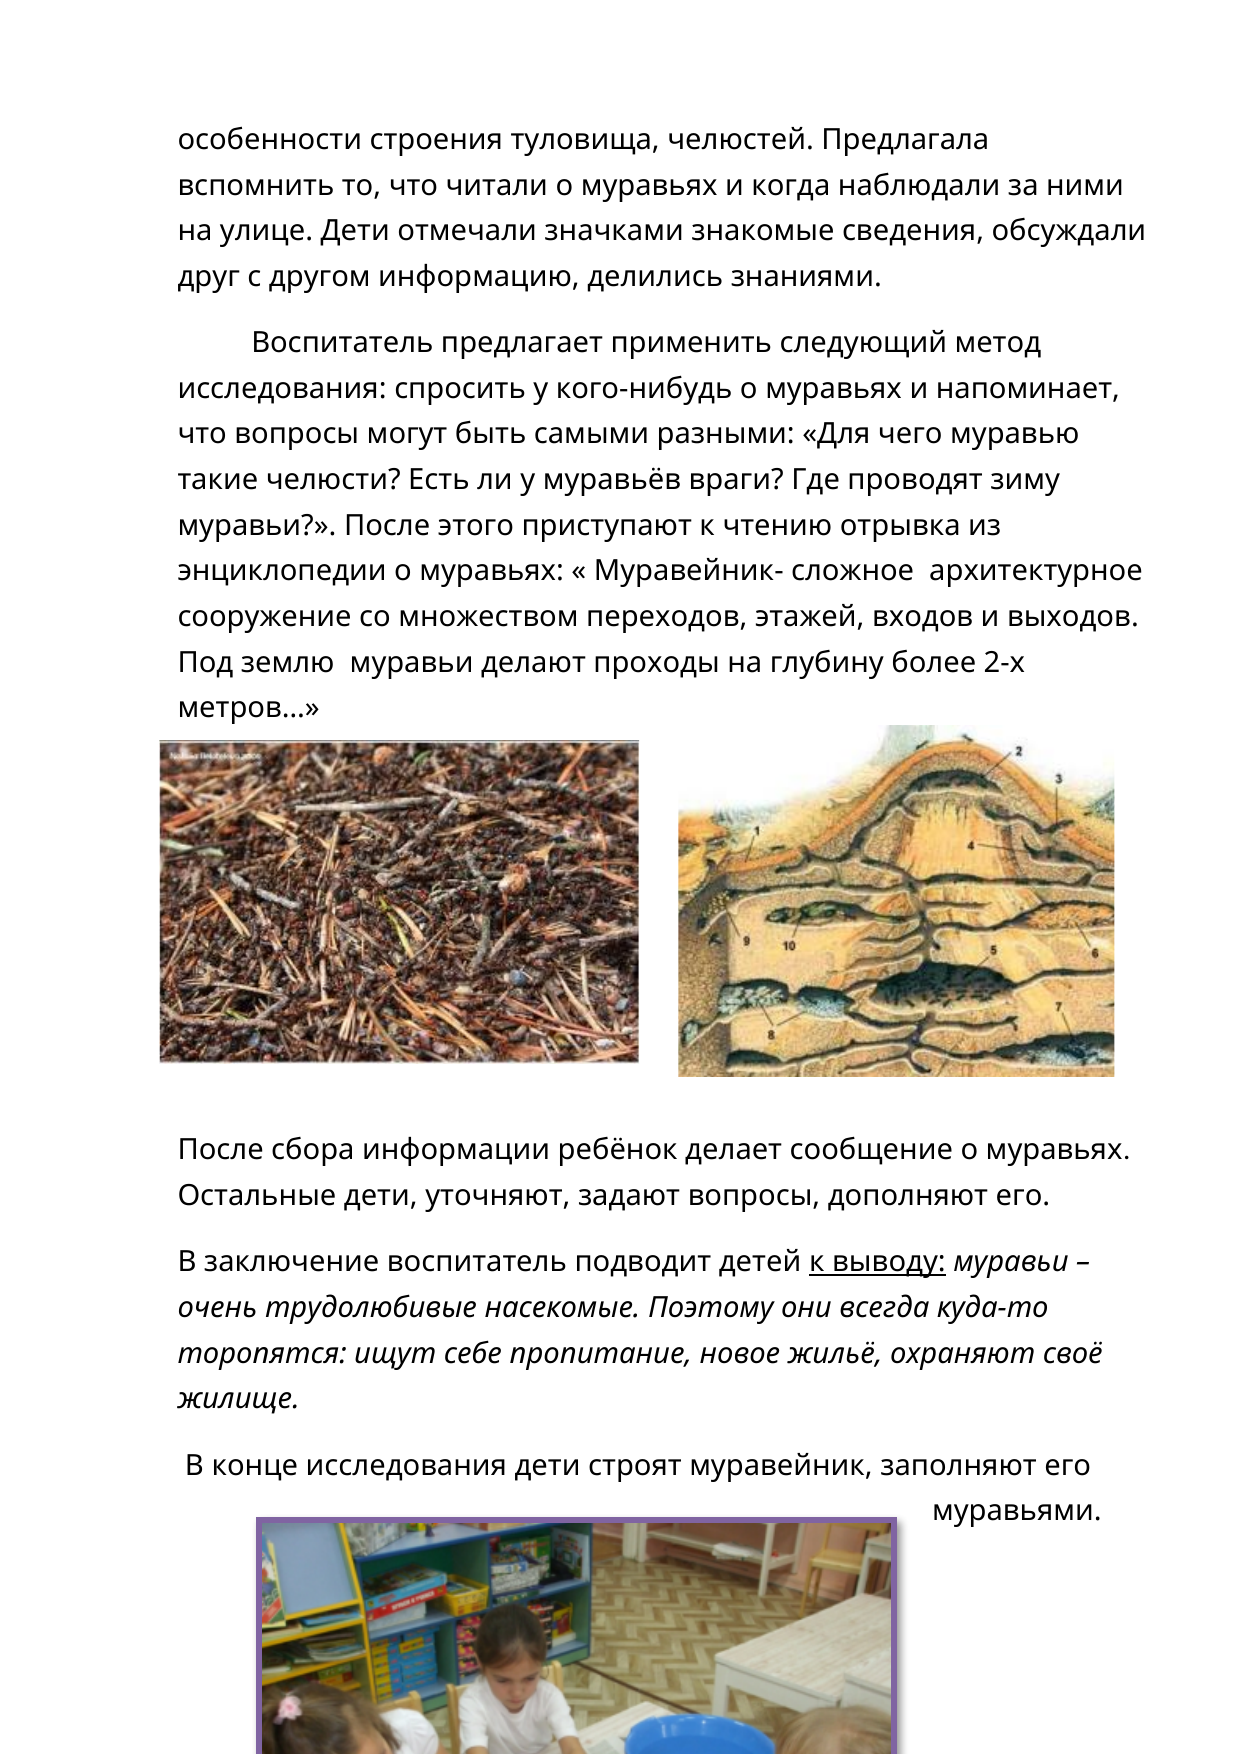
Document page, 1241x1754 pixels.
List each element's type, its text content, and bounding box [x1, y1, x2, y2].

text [177, 118, 1152, 295]
text Воспитатель предлагает применить следующий метод исследования: спросить у кого-нибудь о муравьях и напоминает, что вопросы могут быть самыми разными: «Для чего муравью такие челюсти? Есть ли у муравьёв враги? Где проводят зиму муравьи?». После этого приступают к чтению отрывка из энциклопедии о муравьях: « Муравейник- сложное архитектурное сооружение со множеством переходов, этажей, входов и выходов. Под землю муравьи делают проходы на глубину более 2-х метров…» [177, 321, 1152, 726]
picture [157, 740, 639, 1062]
picture [262, 1529, 891, 1754]
picture [676, 725, 1114, 1076]
text В конце исследования дети строят муравейник, заполняют его муравьями. [177, 1444, 1152, 1529]
text После сбора информации ребёнок делает сообщение о муравьях. Остальные дети, уточняют, задают вопросы, дополняют его. [177, 841, 1152, 1214]
text В заключение воспитатель подводит детей к выводу: муравьи – очень трудолюбивые насекомые. Поэтому они всегда куда-то торопятся: ищут себе пропитание, новое жильё, охраняют своё жилище. [177, 1241, 1152, 1417]
